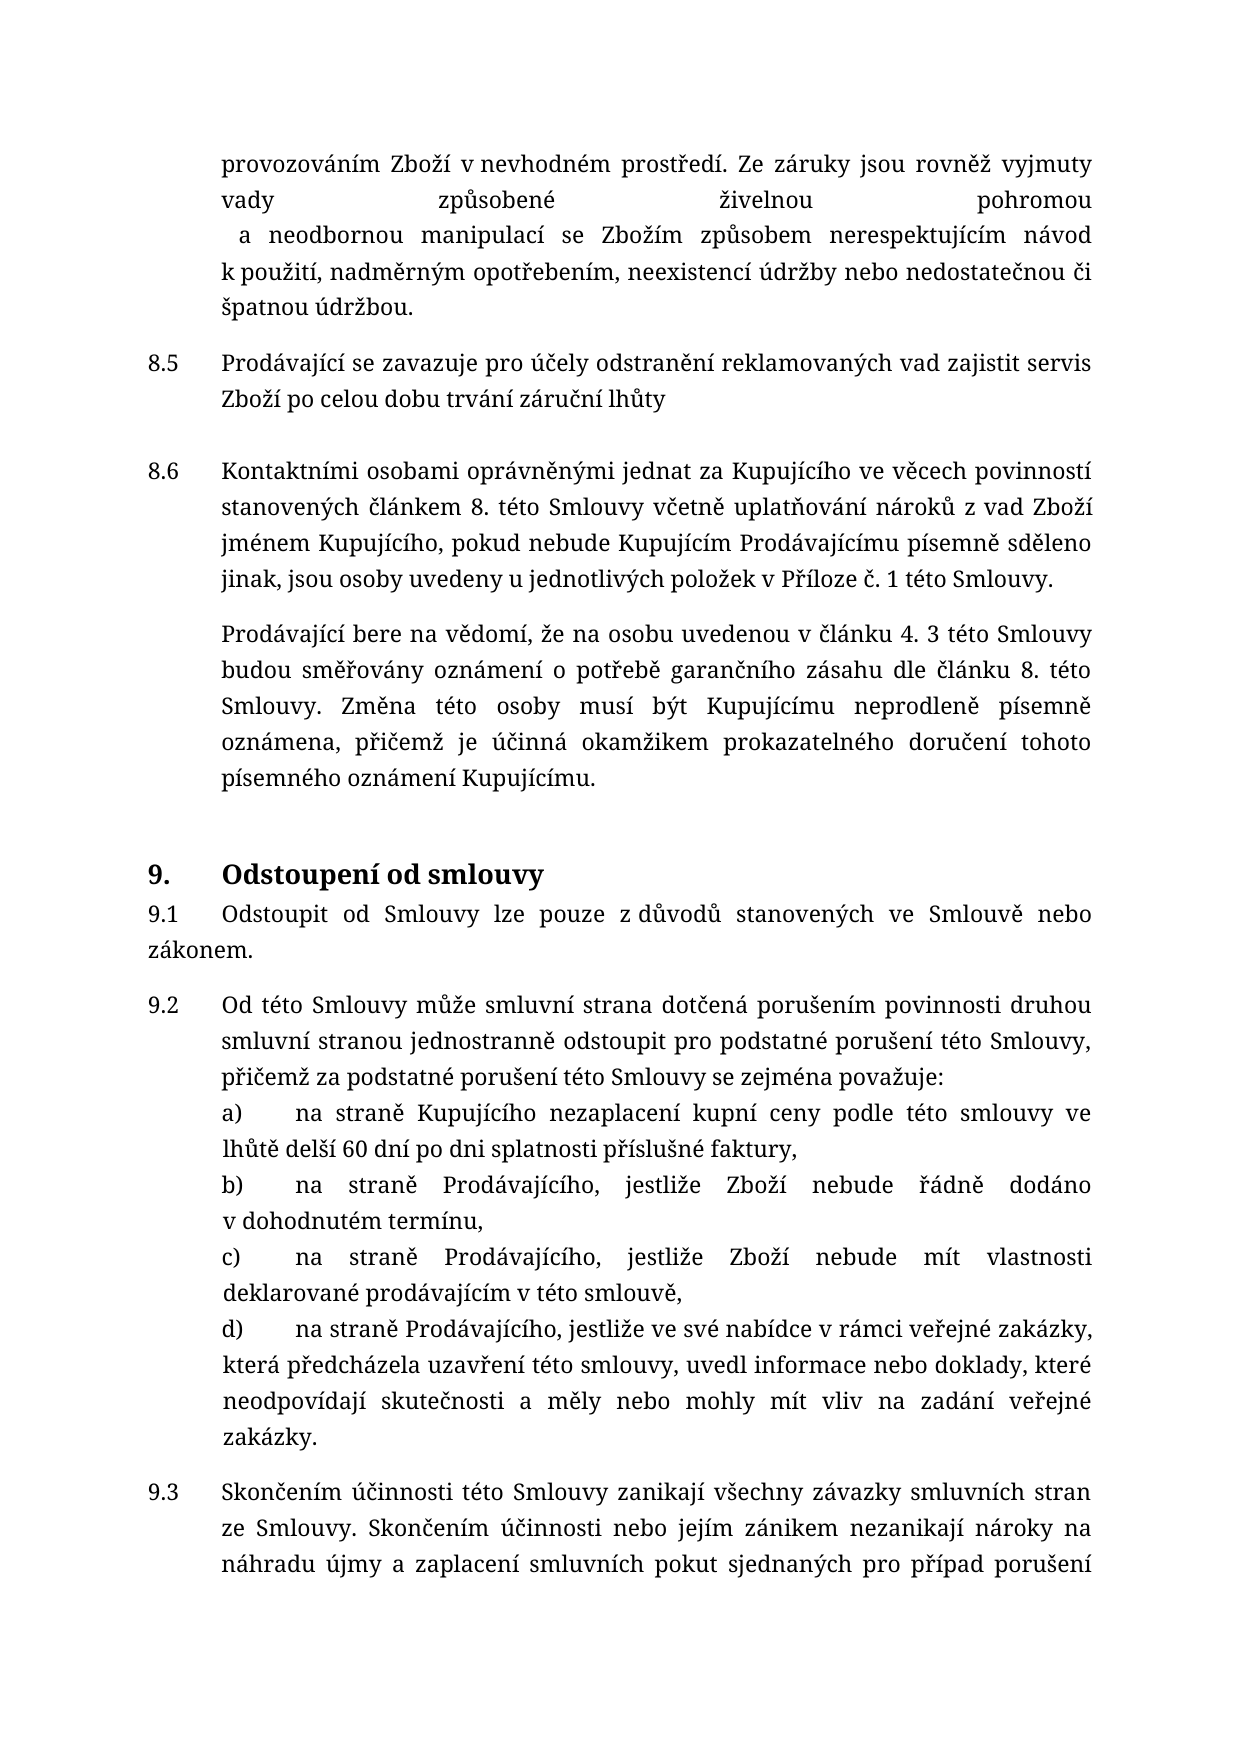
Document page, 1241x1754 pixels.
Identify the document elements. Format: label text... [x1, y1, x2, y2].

list na straně Kupujícího nezaplacení kupní ceny podle této smlouvy ve lhůtě delší 60 dní po dni splatnosti příslušné faktury, [221, 1097, 1093, 1164]
text 8.6 Kontaktními osobami oprávněnými jednat za Kupujícího ve věcech povinností stanovených článkem 8. této Smlouvy včetně uplatňování nároků z vad Zboží jménem Kupujícího, pokud nebude Kupujícím Prodávajícímu písemně sděleno jinak, jsou osoby uvedeny u jednotlivých položek v Příloze č. 1 této Smlouvy. [148, 455, 1093, 594]
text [148, 1476, 1093, 1579]
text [148, 148, 1093, 323]
text Prodávající bere na vědomí, že na osobu uvedenou v článku 4. 3 této Smlouvy budou směřovány oznámení o potřebě garančního zásahu dle článku 8. této Smlouvy. Změna této osoby musí být Kupujícímu neprodleně písemně oznámena, přičemž je účinná okamžikem prokazatelného doručení tohoto písemného oznámení Kupujícímu. [221, 618, 1093, 793]
text 9.1 Odstoupit od Smlouvy lze pouze z důvodů stanovených ve Smlouvě nebo zákonem. [148, 898, 1093, 965]
text 9.2 Od této Smlouvy může smluvní strana dotčená porušením povinnosti druhou smluvní stranou jednostranně odstoupit pro podstatné porušení této Smlouvy, přičemž za podstatné porušení této Smlouvy se zejména považuje: [148, 989, 1093, 1092]
list na straně Prodávajícího, jestliže Zboží nebude řádně dodáno v dohodnutém termínu, [221, 1169, 1093, 1236]
list na straně Prodávajícího, jestliže ve své nabídce v rámci veřejné zakázky, která předcházela uzavření této smlouvy, uvedl informace nebo doklady, které neodpovídají skutečnosti a měly nebo mohly mít vliv na zadání veřejné zakázky. [221, 1313, 1093, 1452]
text 9. Odstoupení od smlouvy [148, 855, 1093, 892]
list na straně Prodávajícího, jestliže Zboží nebude mít vlastnosti deklarované prodávajícím v této smlouvě, [221, 1241, 1093, 1308]
text 8.5 Prodávající se zavazuje pro účely odstranění reklamovaných vad zajistit servis Zboží po celou dobu trvání záruční lhůty [148, 347, 1093, 414]
